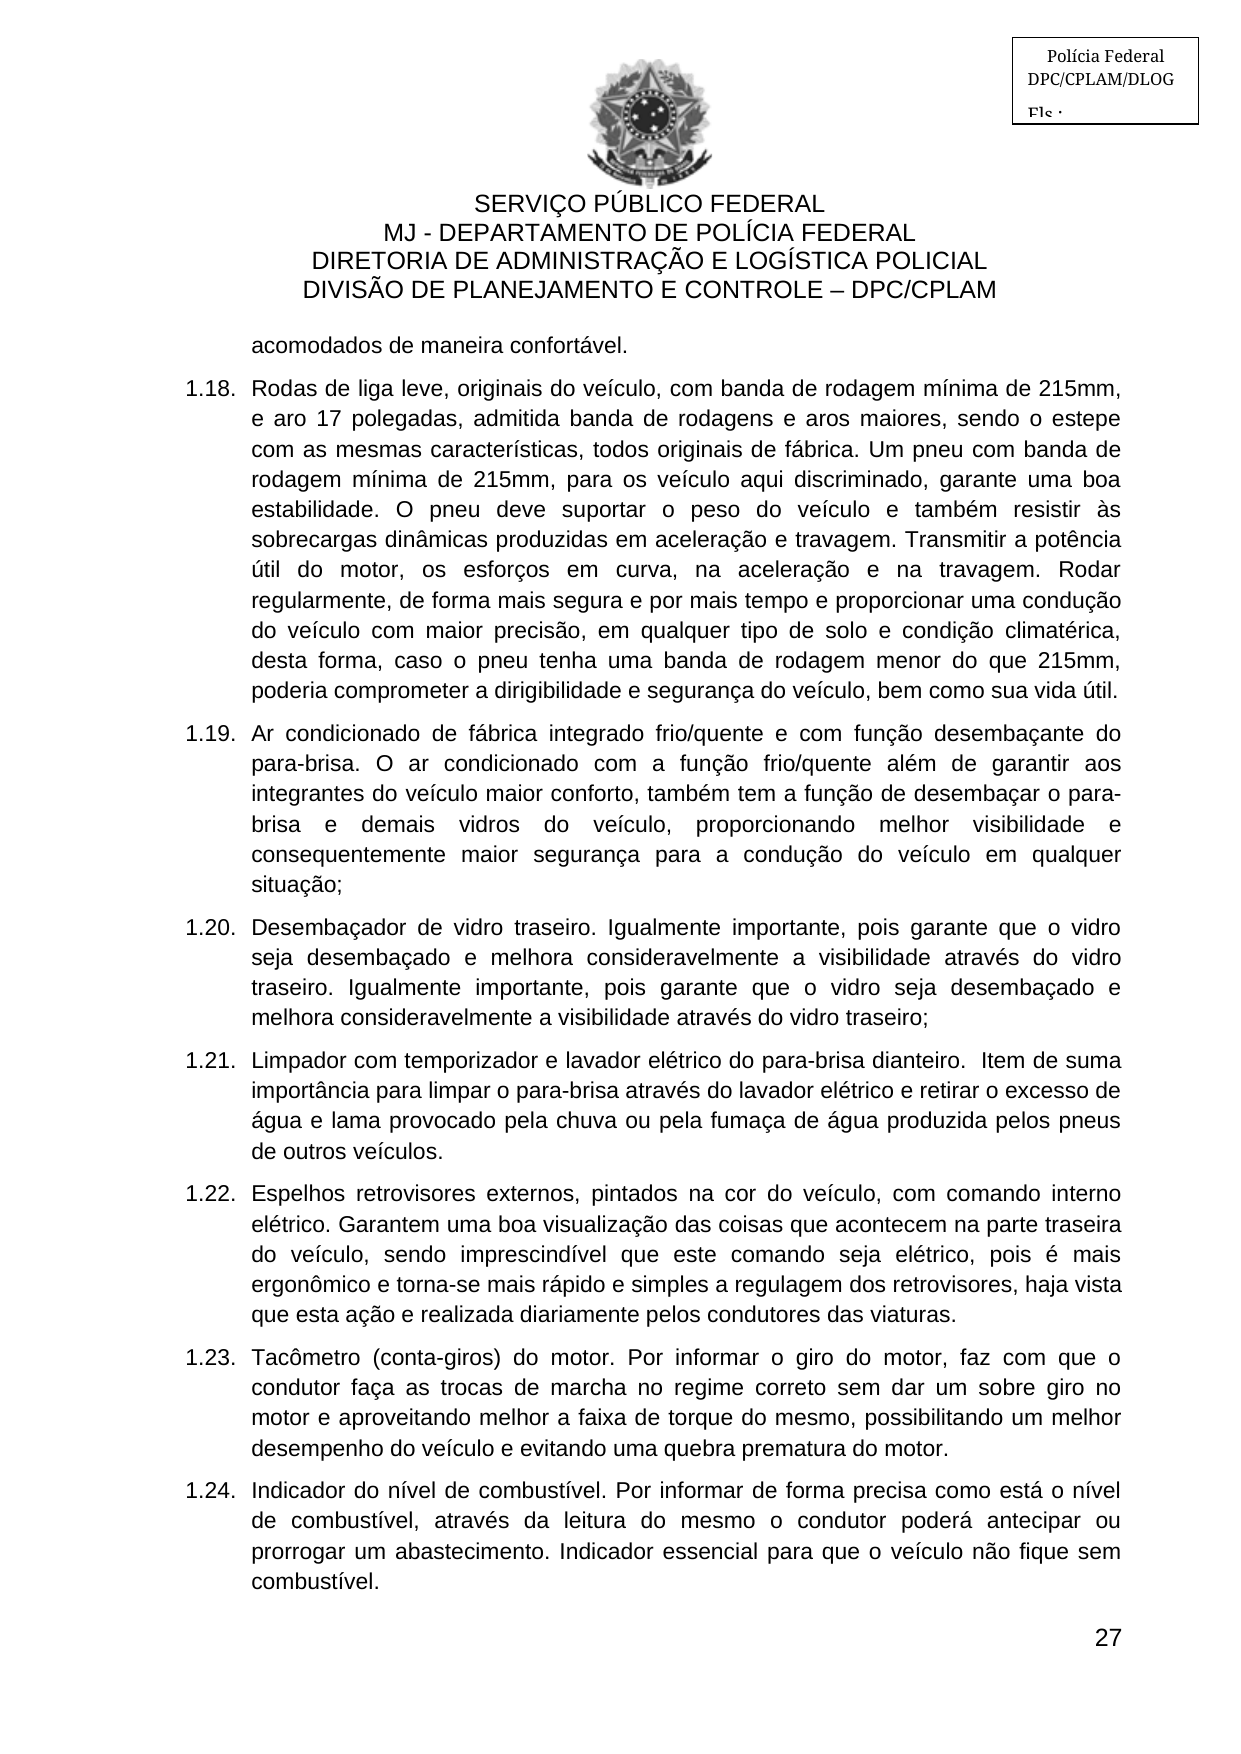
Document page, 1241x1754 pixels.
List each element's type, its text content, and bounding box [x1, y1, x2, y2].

list Indicador do nível de combustível. Por informar de forma precisa como está o nível de combustível, através da leitura do mesmo o condutor poderá antecipar ou prorrogar um abastecimento. Indicador essencial para que o veículo não fique sem combustível. [185, 1477, 1122, 1594]
list Espelhos retrovisores externos, pintados na cor do veículo, com comando interno elétrico. Garantem uma boa visualização das coisas que acontecem na parte traseira do veículo, sendo imprescindível que este comando seja elétrico, pois é mais ergonômico e torna-se mais rápido e simples a regulagem dos retrovisores, haja vista que esta ação e realizada diariamente pelos condutores das viaturas. [185, 1180, 1122, 1328]
list Desembaçador de vidro traseiro. Igualmente importante, pois garante que o vidro seja desembaçado e melhora consideravelmente a visibilidade através do vidro traseiro. Igualmente importante, pois garante que o vidro seja desembaçado e melhora consideravelmente a visibilidade através do vidro traseiro; [185, 914, 1122, 1031]
list Ar condicionado de fábrica integrado frio/quente e com função desembaçante do para-brisa. O ar condicionado com a função frio/quente além de garantir aos integrantes do veículo maior conforto, também tem a função de desembaçar o para-brisa e demais vidros do veículo, proporcionando melhor visibilidade e consequentemente maior segurança para a condução do veículo em qualquer situação; [185, 720, 1122, 897]
picture [587, 59, 713, 189]
list Rodas de liga leve, originais do veículo, com banda de rodagem mínima de 215mm, e aro 17 polegadas, admitida banda de rodagens e aros maiores, sendo o estepe com as mesmas características, todos originais de fábrica. Um pneu com banda de rodagem mínima de 215mm, para os veículo aqui discriminado, garante uma boa estabilidade. O pneu deve suportar o peso do veículo e também resistir às sobrecargas dinâmicas produzidas em aceleração e travagem. Transmitir a potência útil do motor, os esforços em curva, na aceleração e na travagem. Rodar regularmente, de forma mais segura e por mais tempo e proporcionar uma condução do veículo com maior precisão, em qualquer tipo de solo e condição climatérica, desta forma, caso o pneu tenha uma banda de rodagem menor do que 215mm, poderia comprometer a dirigibilidade e segurança do veículo, bem como sua vida útil. [185, 375, 1122, 704]
list Limpador com temporizador e lavador elétrico do para-brisa dianteiro. Item de suma importância para limpar o para-brisa através do lavador elétrico e retirar o excesso de água e lama provocado pela chuva ou pela fumaça de água produzida pelos pneus de outros veículos. [185, 1047, 1122, 1164]
list Tacômetro (conta-giros) do motor. Por informar o giro do motor, faz com que o condutor faça as trocas de marcha no regime correto sem dar um sobre giro no motor e aproveitando melhor a faixa de torque do mesmo, possibilitando um melhor desempenho do veículo e evitando uma quebra prematura do motor. [185, 1344, 1122, 1461]
